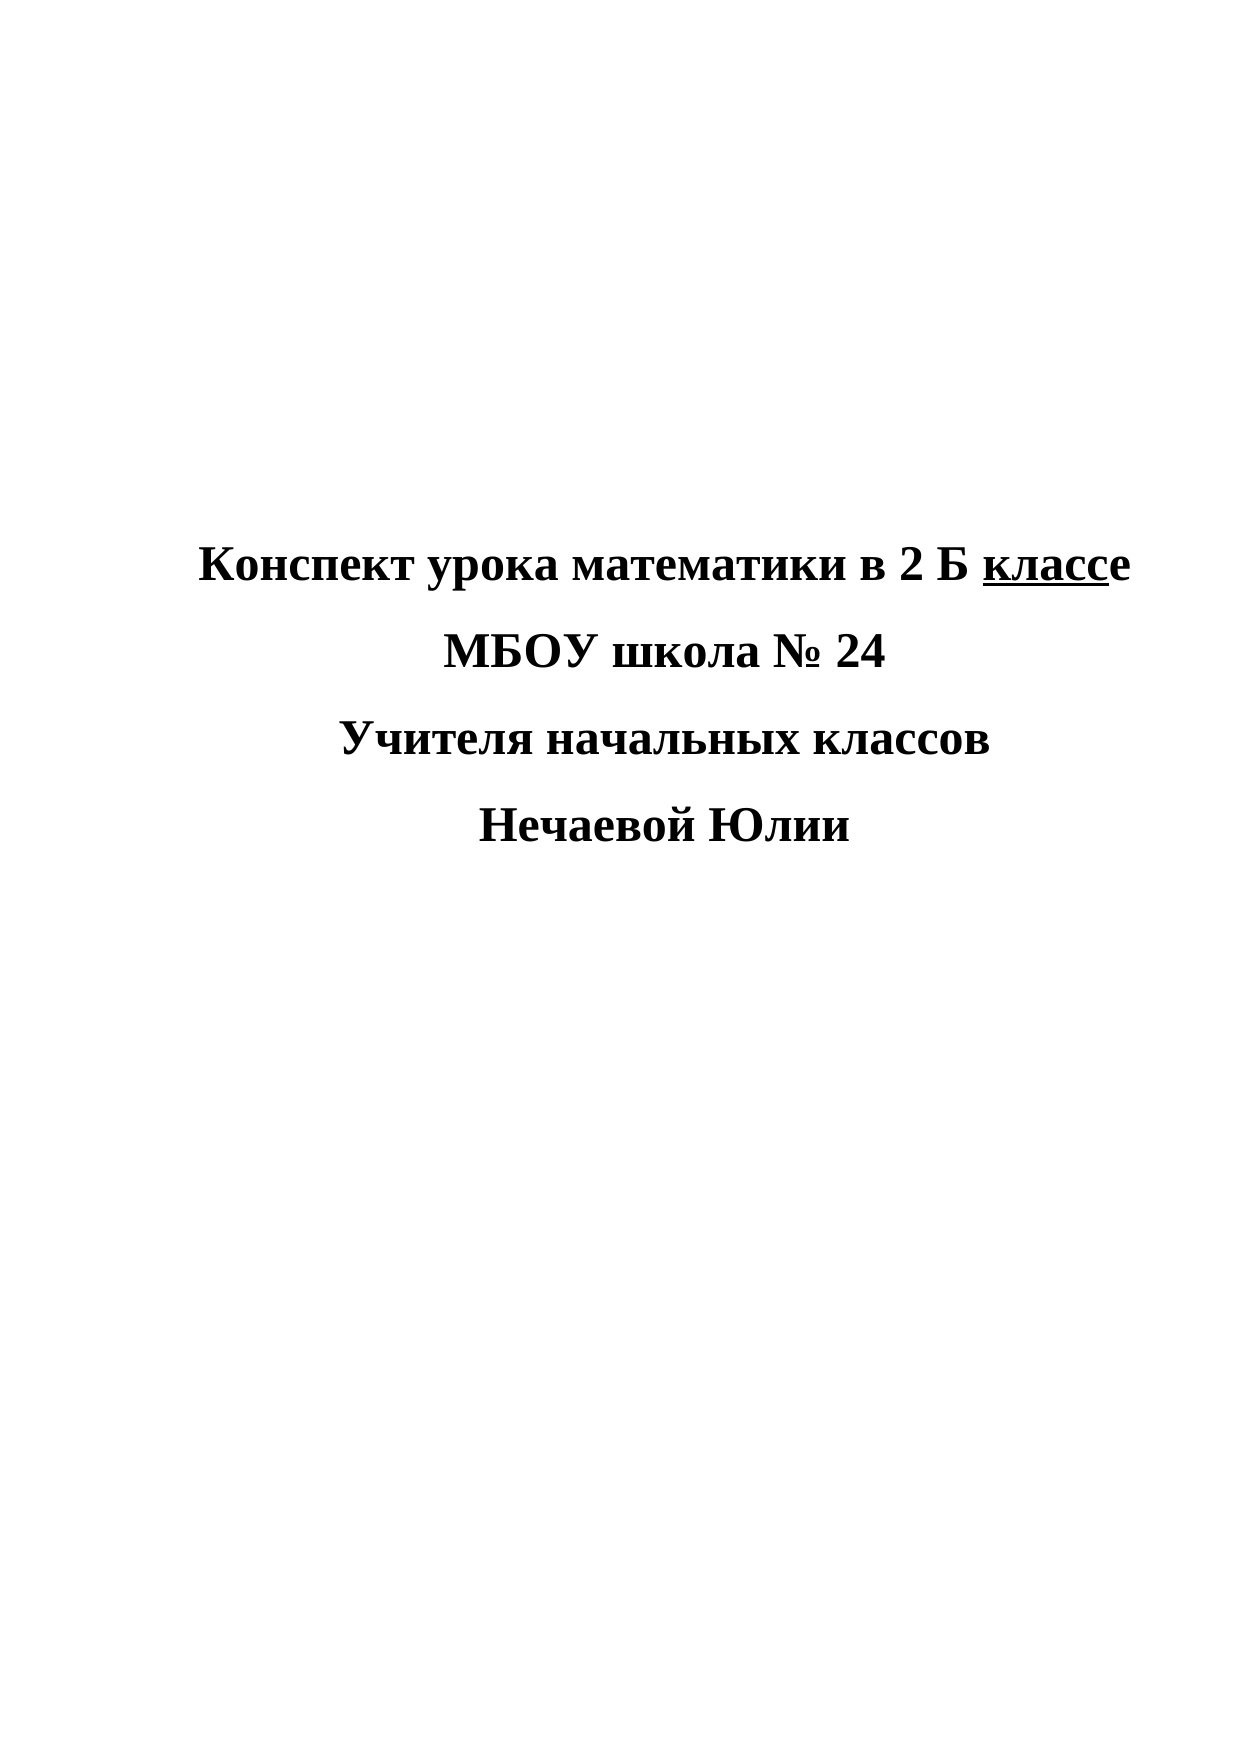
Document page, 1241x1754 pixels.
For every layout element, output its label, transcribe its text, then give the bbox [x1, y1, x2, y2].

text МБОУ школа № 24 [177, 621, 1152, 678]
text Нечаевой Юлии [177, 794, 1152, 852]
text Учителя начальных классов [177, 707, 1152, 765]
text Конспект урока математики в 2 Б классе [177, 534, 1152, 591]
